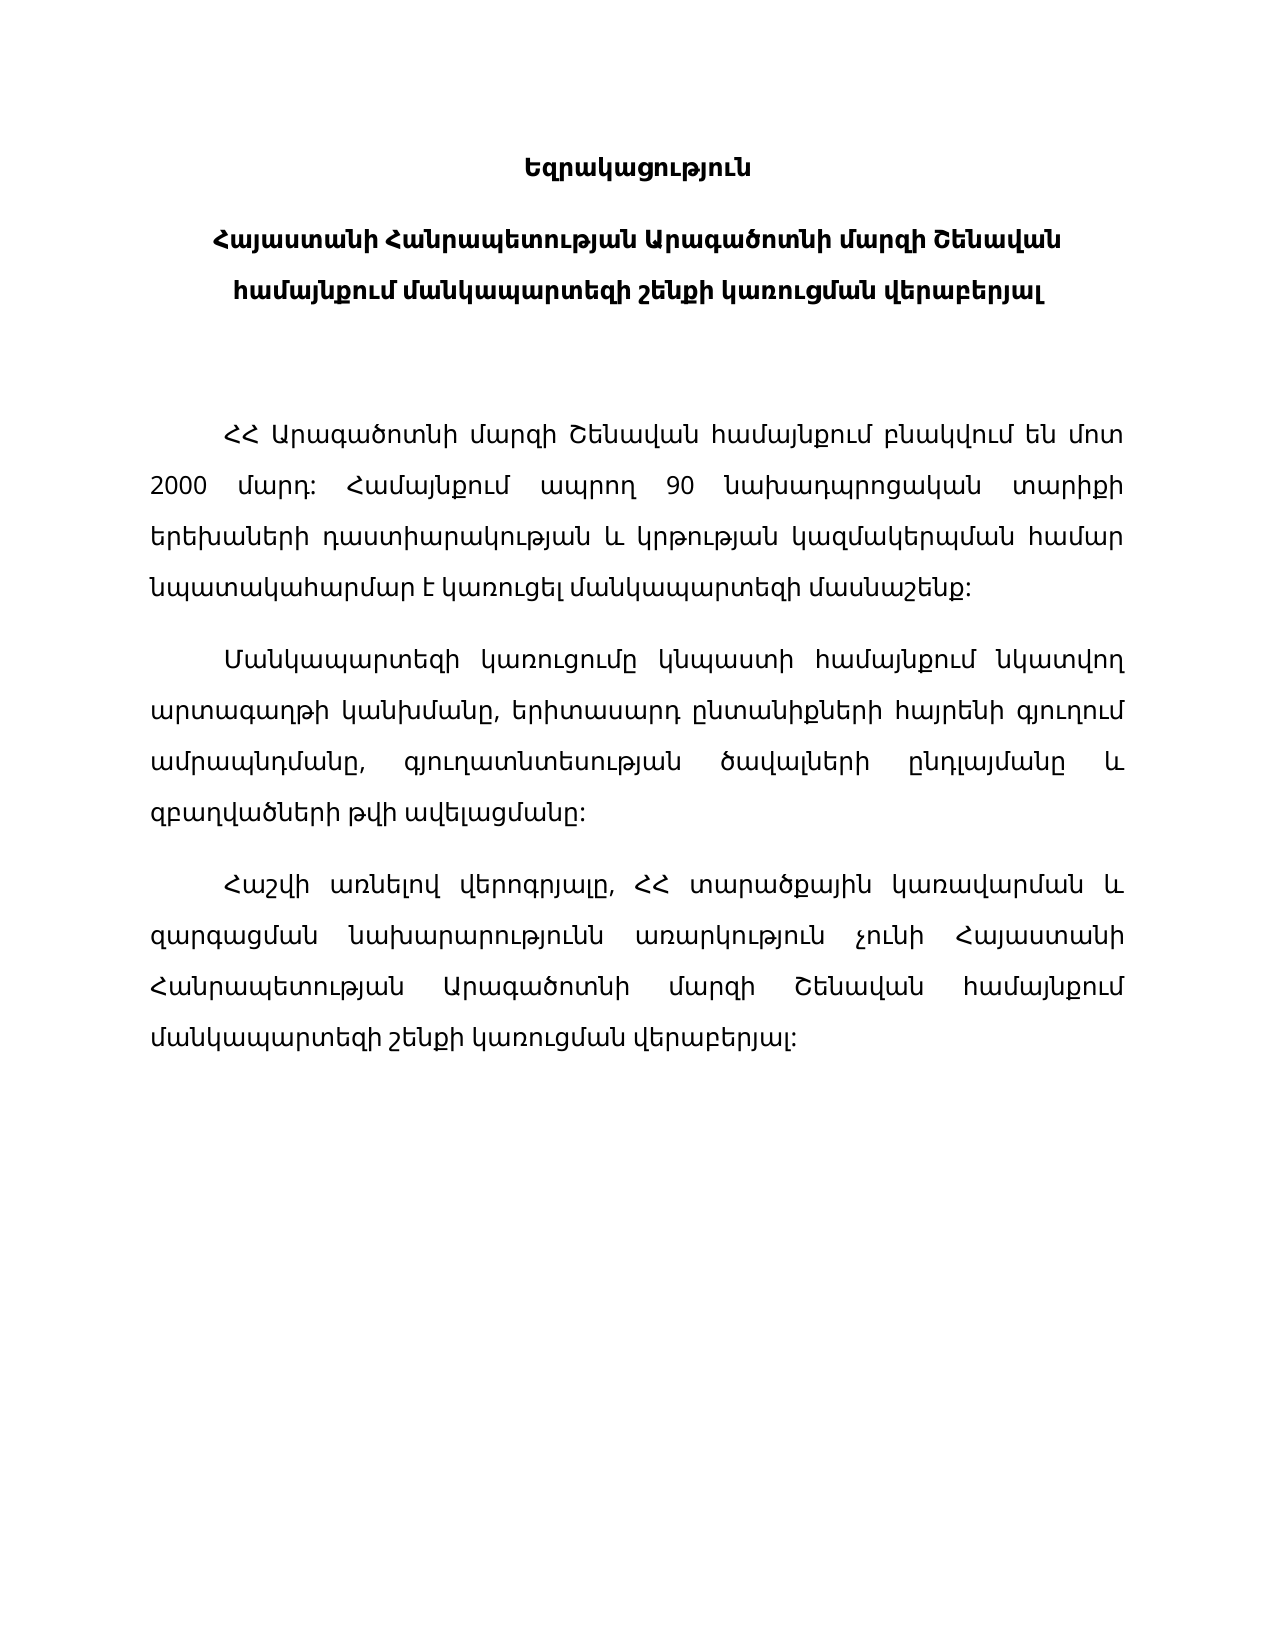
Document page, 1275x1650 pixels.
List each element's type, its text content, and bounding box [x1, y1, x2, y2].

text Եզրակացություն [150, 150, 1125, 184]
text Հաշվի առնելով վերոգրյալը, ՀՀ տարածքային կառավարման և զարգացման նախարարությունն առարկություն չունի Հայաստանի Հանրապետության Արագածոտնի մարզի Շենավան համայնքում մանկապարտեզի շենքի կառուցման վերաբերյալ: [150, 867, 1125, 1054]
text Մանկապարտեզի կառուցումը կնպաստի համայնքում նկատվող արտագաղթի կանխմանը, երիտասարդ ընտանիքների հայրենի գյուղում ամրապնդմանը, գյուղատնտեսության ծավալների ընդլայմանը և զբաղվածների թվի ավելացմանը: [150, 642, 1125, 829]
text Հայաստանի Հանրապետության Արագածոտնի մարզի Շենավան համայնքում մանկապարտեզի շենքի կառուցման վերաբերյալ [150, 222, 1125, 307]
text ՀՀ Արագածոտնի մարզի Շենավան համայնքում բնակվում են մոտ 2000 մարդ: Համայնքում ապրող 90 նախադպրոցական տարիքի երեխաների դաստիարակության և կրթության կազմակերպման համար նպատակահարմար է կառուցել մանկապարտեզի մասնաշենք: [150, 417, 1125, 604]
